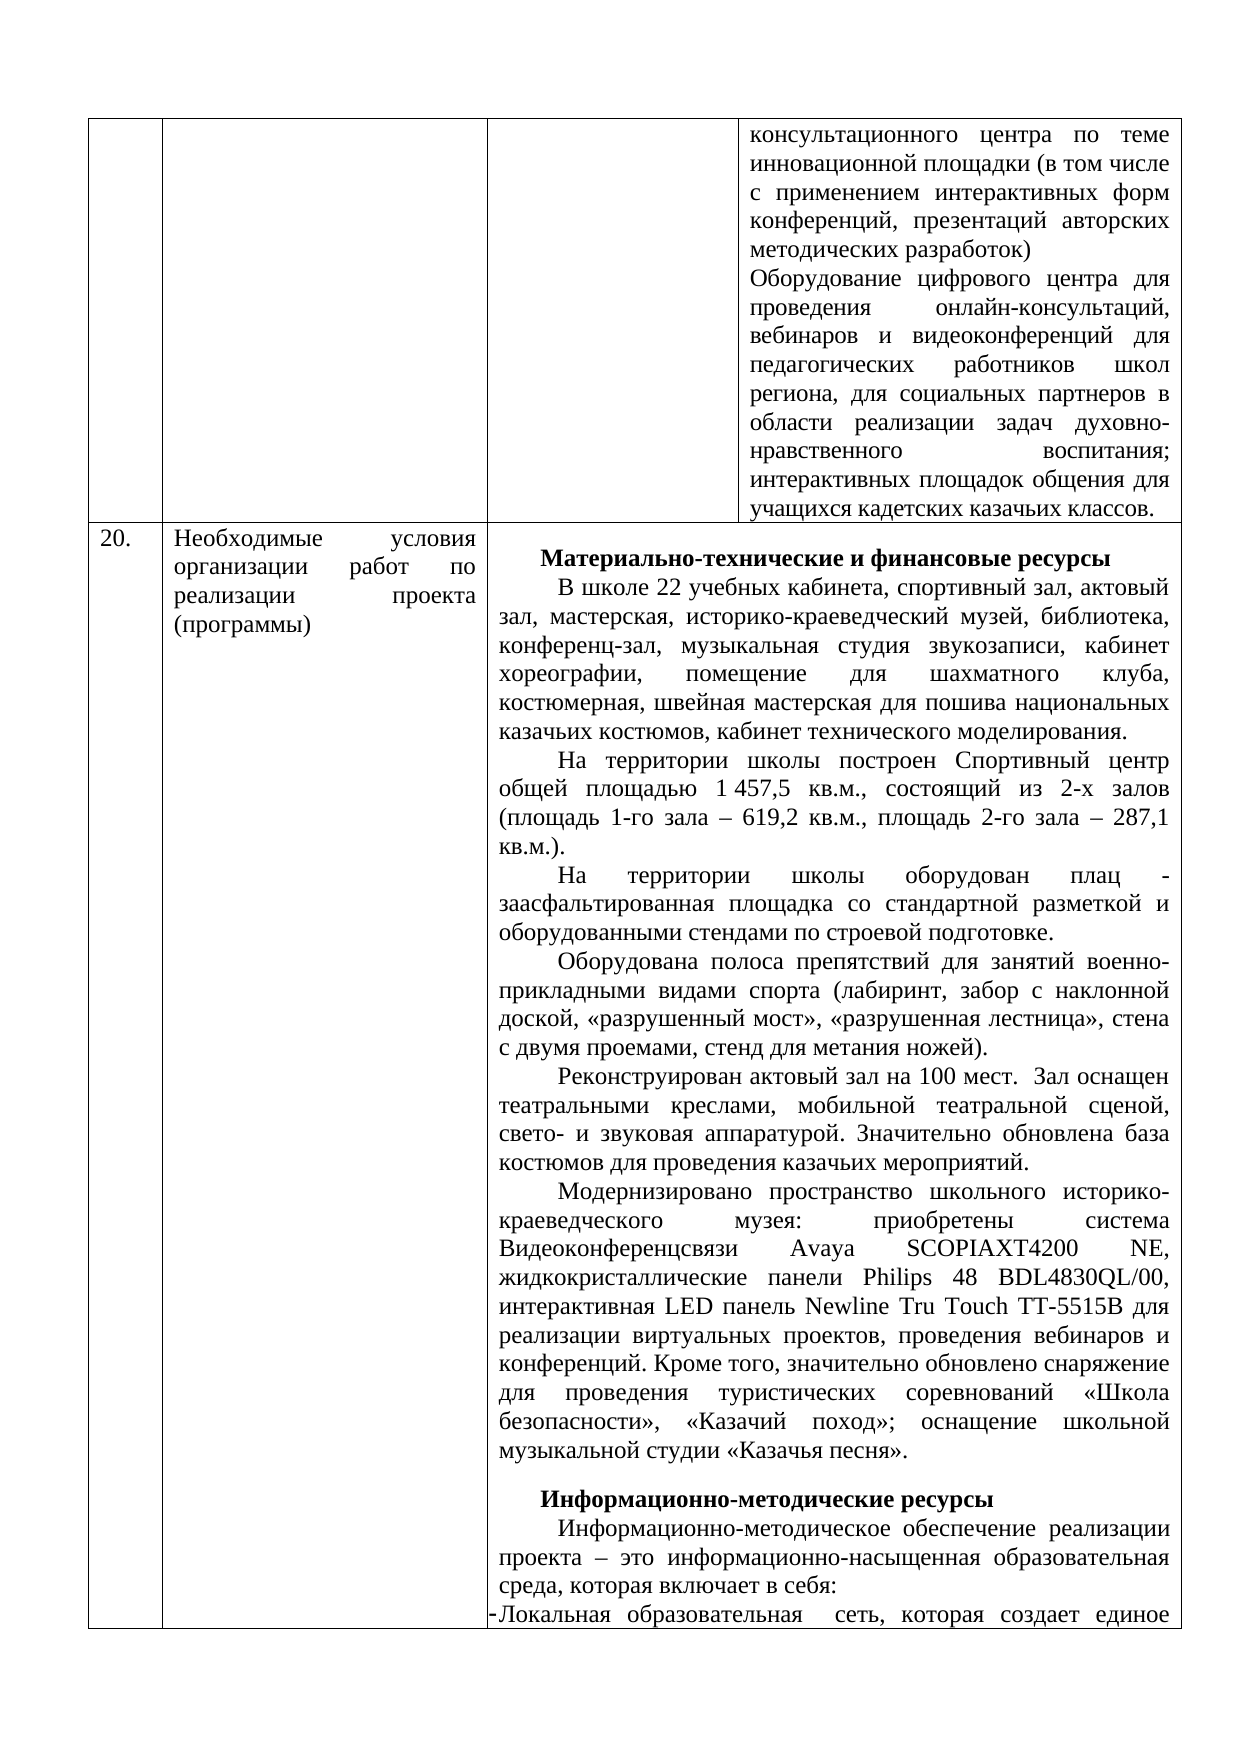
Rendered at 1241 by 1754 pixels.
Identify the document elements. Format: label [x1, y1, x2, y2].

table_cell [488, 119, 738, 522]
table_cell [488, 523, 1181, 1628]
table_cell [163, 523, 487, 1628]
table_cell [89, 523, 162, 1628]
table_cell [739, 119, 1181, 522]
